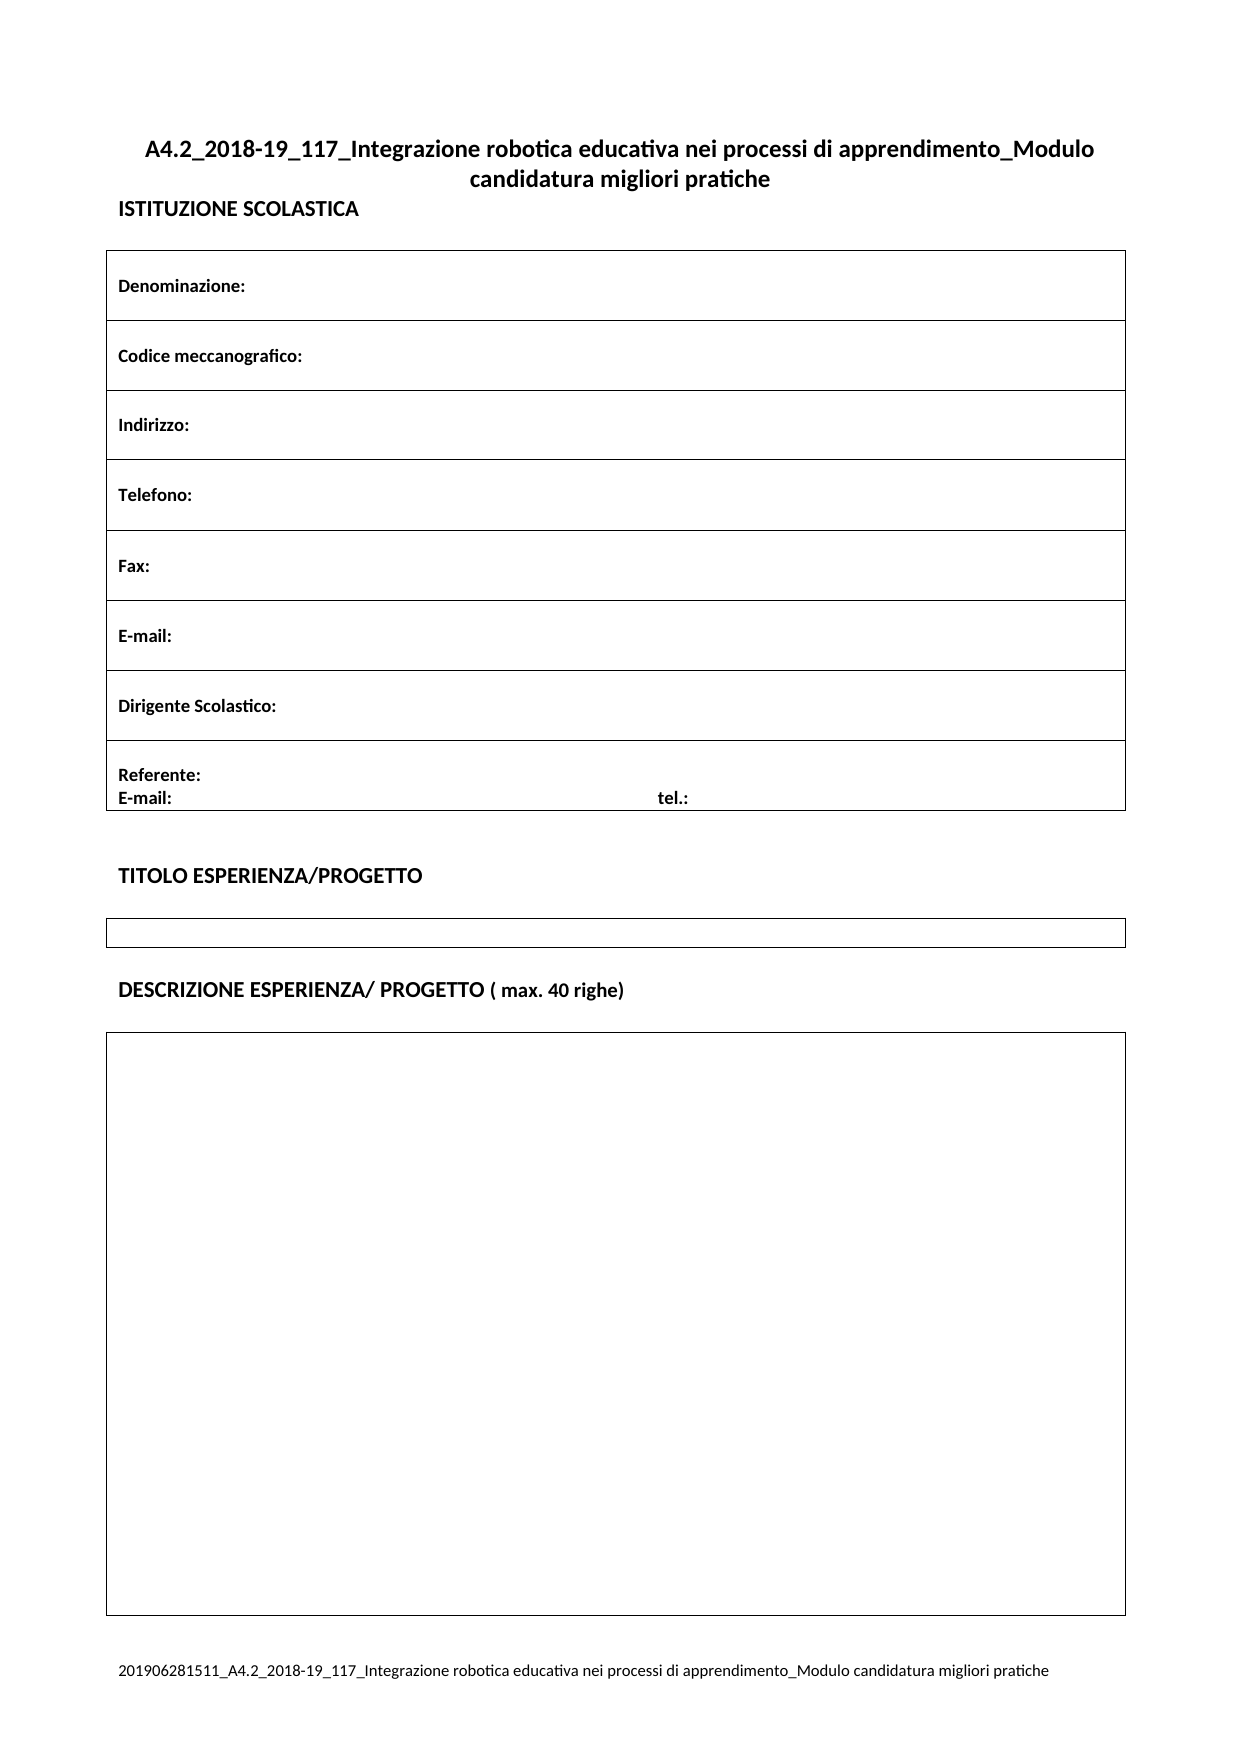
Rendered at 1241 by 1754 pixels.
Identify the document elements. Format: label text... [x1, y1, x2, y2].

table_cell Indirizzo: [107, 391, 1125, 459]
table_header Denominazione: [107, 251, 1125, 320]
table_cell E-mail: [107, 601, 1125, 670]
table_cell Fax: [107, 531, 1125, 600]
text DESCRIZIONE ESPERIENZA/ PROGETTO ( max. 40 righe) [118, 976, 1122, 1004]
table_cell Codice meccanografico: [107, 321, 1125, 389]
table_cell Telefono: [107, 460, 1125, 530]
table_header [107, 1033, 1125, 1615]
text TITOLO ESPERIENZA/PROGETTO [118, 861, 1122, 889]
text A4.2_2018-19_117_Integrazione robotica educativa nei processi di apprendimento_Modulo candidatura migliori pratiche [118, 133, 1122, 194]
table_header [107, 919, 1125, 947]
text ISTITUZIONE SCOLASTICA [118, 194, 1122, 222]
table_cell Dirigente Scolastico: [107, 671, 1125, 740]
table_cell Referente: E-mail: tel.: [107, 741, 1125, 809]
